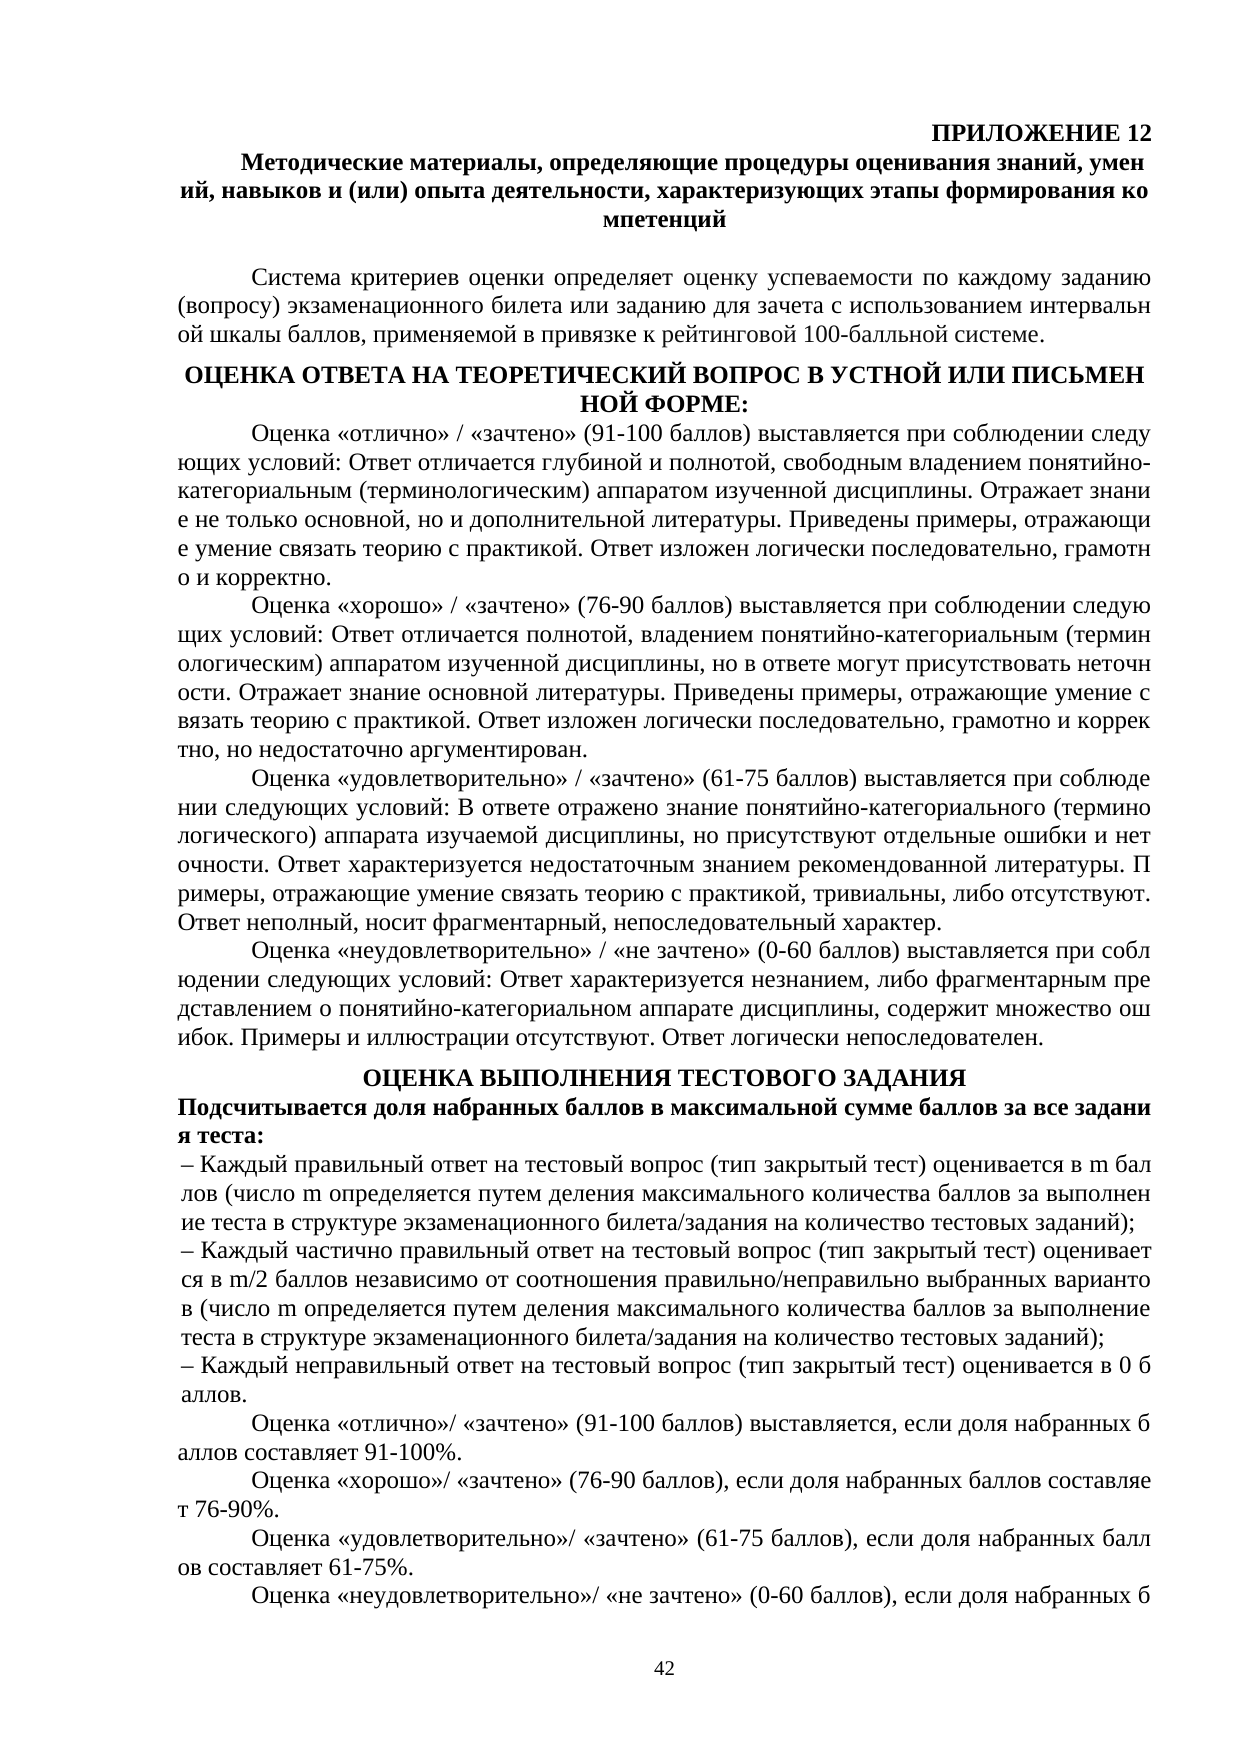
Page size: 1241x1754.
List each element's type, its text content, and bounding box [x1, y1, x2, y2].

text Методические материалы, определяющие процедуры оценивания знаний, умений, навыков и (или) опыта деятельности, характеризующих этапы формирования компетенций [177, 147, 1152, 233]
text Оценка «отлично» / «зачтено» (91-100 баллов) выставляется при соблюдении следующих условий: Ответ отличается глубиной и полнотой, свободным владением понятийно-категориальным (терминологическим) аппаратом изученной дисциплины. Отражает знание не только основной, но и дополнительной литературы. Приведены примеры, отражающие умение связать теорию с практикой. Ответ изложен логически последовательно, грамотно и корректно. [177, 418, 1152, 591]
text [177, 1581, 1152, 1609]
text Оценка «отлично»/ «зачтено» (91-100 баллов) выставляется, если доля набранных баллов составляет 91-100%. [177, 1408, 1152, 1466]
text ПРИЛОЖЕНИЕ 12 [177, 118, 1152, 147]
text Оценка «хорошо» / «зачтено» (76-90 баллов) выставляется при соблюдении следующих условий: Ответ отличается полнотой, владением понятийно-категориальным (терминологическим) аппаратом изученной дисциплины, но в ответе могут присутствовать неточности. Отражает знание основной литературы. Приведены примеры, отражающие умение связать теорию с практикой. Ответ изложен логически последовательно, грамотно и корректно, но недостаточно аргументирован. [177, 591, 1152, 763]
text Оценка «удовлетворительно»/ «зачтено» (61-75 баллов), если доля набранных баллов составляет 61-75%. [177, 1523, 1152, 1581]
text ОЦЕНКА ОТВЕТА НА ТЕОРЕТИЧЕСКИЙ ВОПРОС В УСТНОЙ ИЛИ ПИСЬМЕННОЙ ФОРМЕ: [177, 361, 1152, 418]
text ОЦЕНКА ВЫПОЛНЕНИЯ ТЕСТОВОГО ЗАДАНИЯ [177, 1063, 1152, 1092]
text – Каждый неправильный ответ на тестовый вопрос (тип закрытый тест) оценивается в 0 баллов. [181, 1351, 1152, 1408]
text Система критериев оценки определяет оценку успеваемости по каждому заданию (вопросу) экзаменационного билета или заданию для зачета с использованием интервальной шкалы баллов, применяемой в привязке к рейтинговой 100-балльной системе. [177, 262, 1152, 348]
text Оценка «хорошо»/ «зачтено» (76-90 баллов), если доля набранных баллов составляет 76-90%. [177, 1466, 1152, 1523]
text Подсчитывается доля набранных баллов в максимальной сумме баллов за все задания теста: [177, 1092, 1152, 1149]
text – Каждый частично правильный ответ на тестовый вопрос (тип закрытый тест) оценивается в m/2 баллов независимо от соотношения правильно/неправильно выбранных вариантов (число m определяется путем деления максимального количества баллов за выполнение теста в структуре экзаменационного билета/задания на количество тестовых заданий); [181, 1236, 1152, 1351]
text Оценка «удовлетворительно» / «зачтено» (61-75 баллов) выставляется при соблюдении следующих условий: В ответе отражено знание понятийно-категориального (терминологического) аппарата изучаемой дисциплины, но присутствуют отдельные ошибки и неточности. Ответ характеризуется недостаточным знанием рекомендованной литературы. Примеры, отражающие умение связать теорию с практикой, тривиальны, либо отсутствуют. Ответ неполный, носит фрагментарный, непоследовательный характер. [177, 763, 1152, 936]
text – Каждый правильный ответ на тестовый вопрос (тип закрытый тест) оценивается в m баллов (число m определяется путем деления максимального количества баллов за выполнение теста в структуре экзаменационного билета/задания на количество тестовых заданий); [181, 1149, 1152, 1236]
text Оценка «неудовлетворительно» / «не зачтено» (0-60 баллов) выставляется при соблюдении следующих условий: Ответ характеризуется незнанием, либо фрагментарным представлением о понятийно-категориальном аппарате дисциплины, содержит множество ошибок. Примеры и иллюстрации отсутствуют. Ответ логически непоследователен. [177, 936, 1152, 1051]
